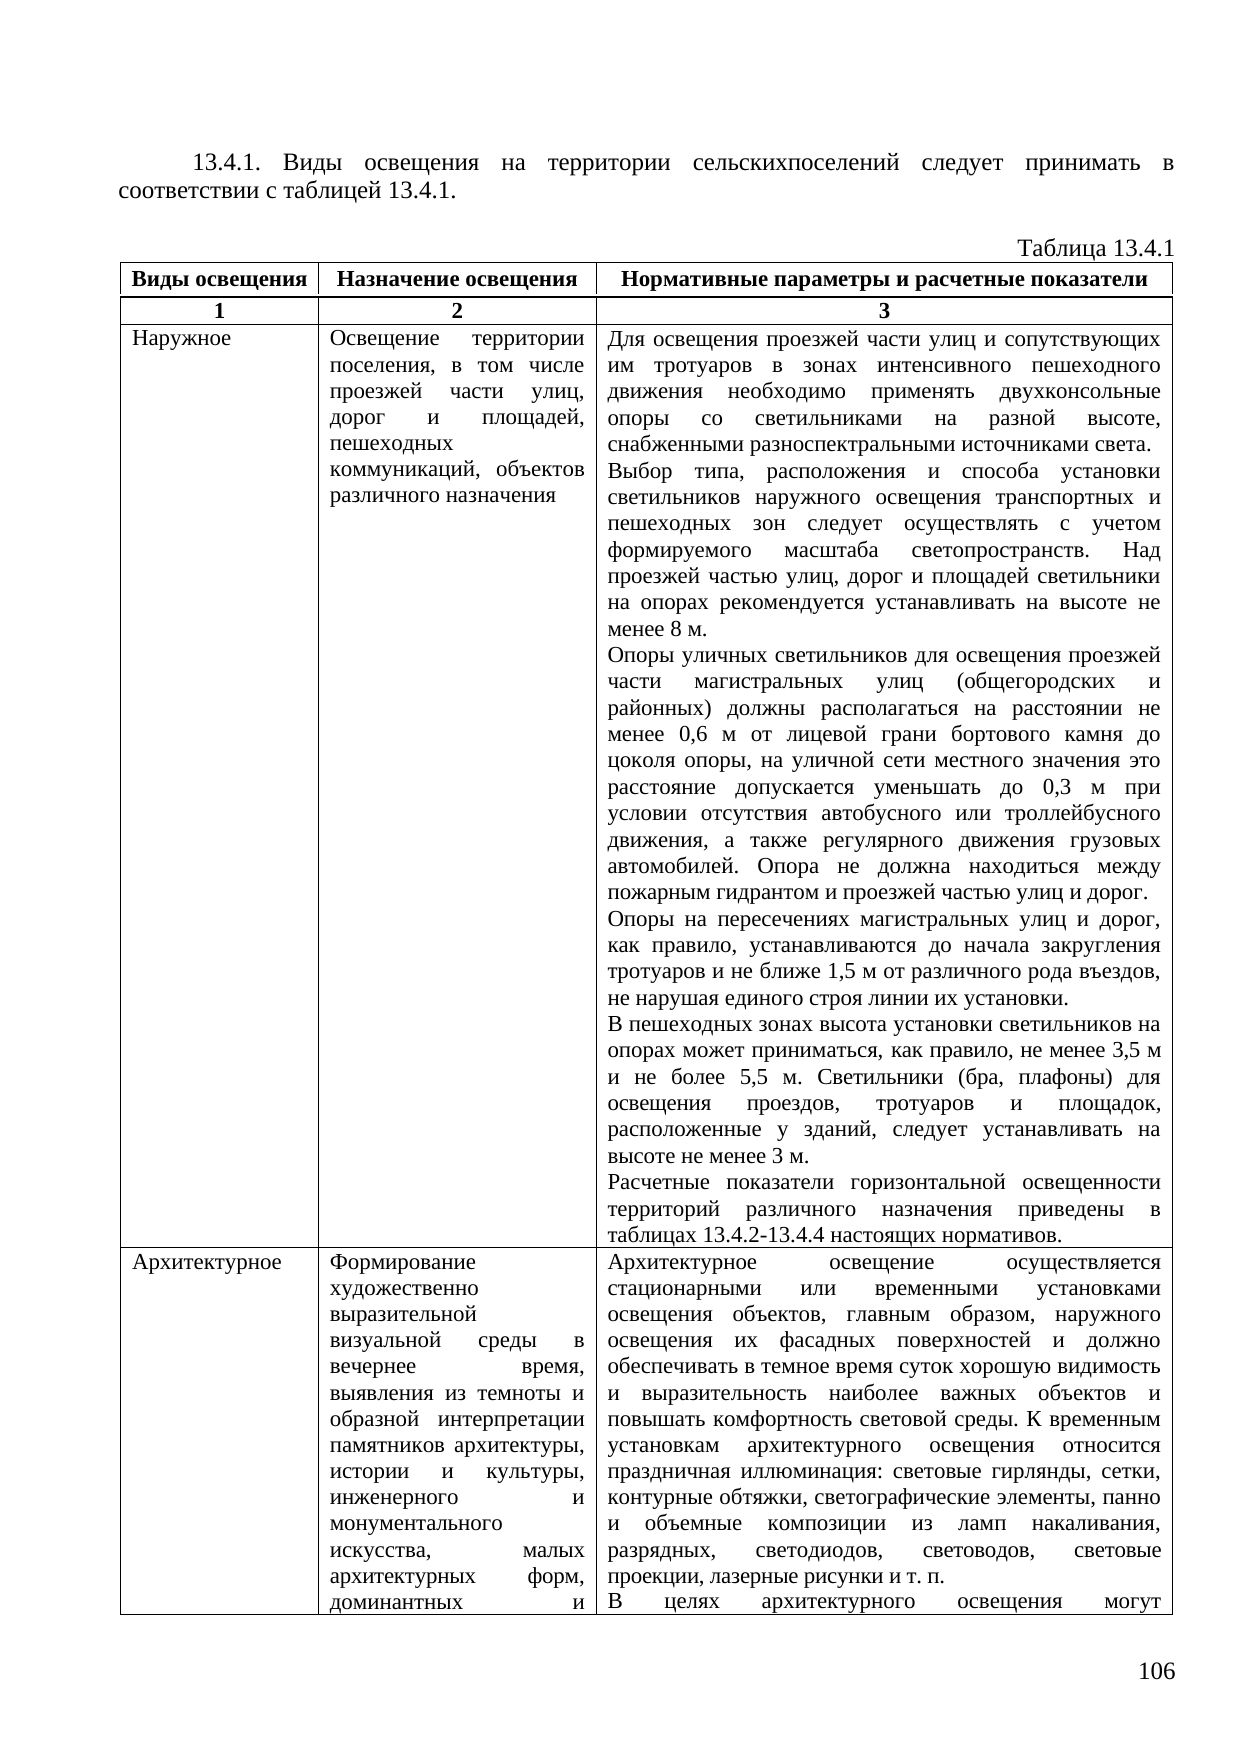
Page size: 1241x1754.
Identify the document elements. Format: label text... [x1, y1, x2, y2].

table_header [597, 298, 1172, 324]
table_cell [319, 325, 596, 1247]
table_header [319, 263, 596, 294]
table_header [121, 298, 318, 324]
text Таблица 13.4.1 [118, 233, 1175, 262]
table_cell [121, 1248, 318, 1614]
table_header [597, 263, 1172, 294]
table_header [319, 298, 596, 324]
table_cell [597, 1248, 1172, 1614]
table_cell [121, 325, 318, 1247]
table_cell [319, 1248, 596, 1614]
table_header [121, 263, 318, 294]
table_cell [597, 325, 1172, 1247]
text 13.4.1. Виды освещения на территории сельскихпоселений следует принимать в соответствии с таблицей 13.4.1. [118, 147, 1175, 204]
